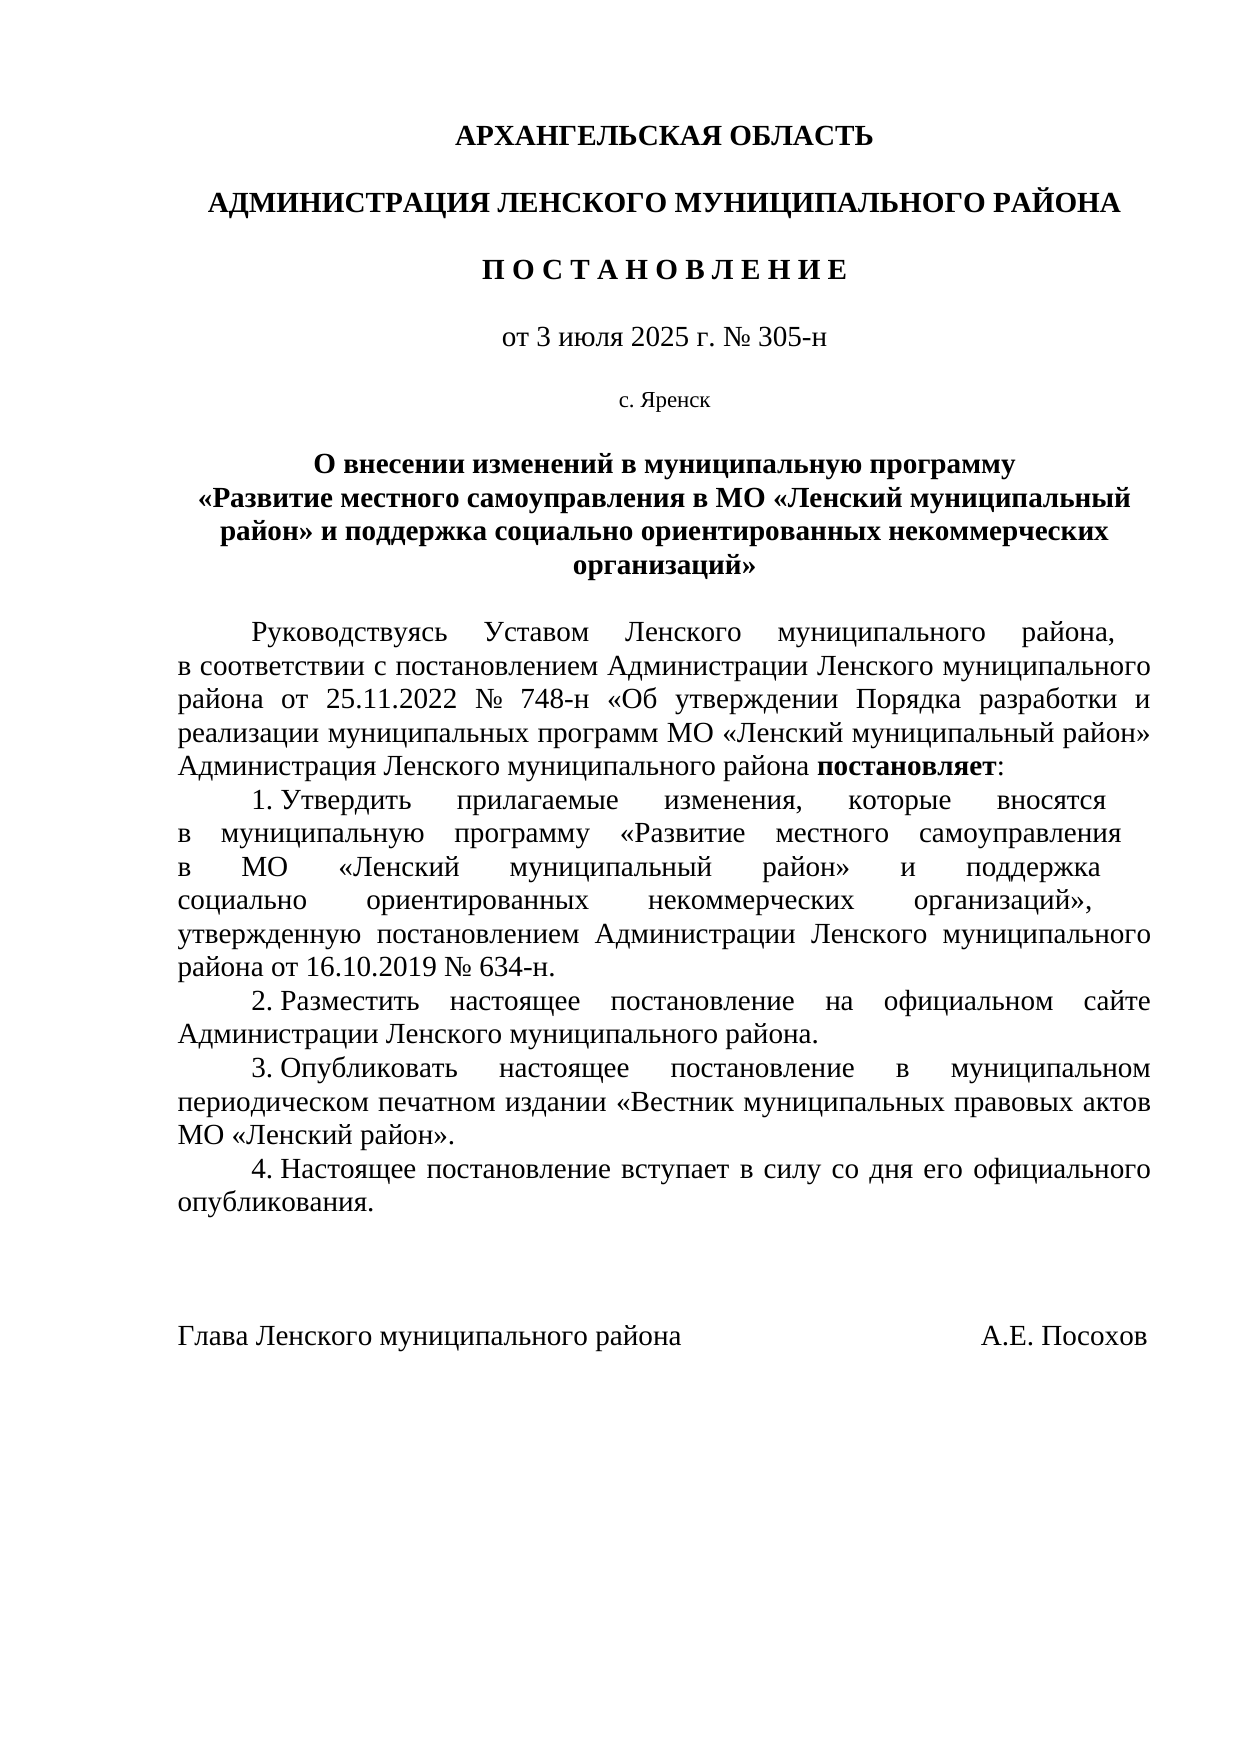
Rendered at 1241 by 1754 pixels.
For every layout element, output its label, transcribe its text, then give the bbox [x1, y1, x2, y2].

text с. Яренск [177, 386, 1152, 413]
list Разместить настоящее постановление на официальном сайте Администрации Ленского муниципального района. [177, 983, 1152, 1050]
text О внесении изменений в муниципальную программу [177, 446, 1152, 480]
list Утвердить прилагаемые изменения, которые вносятся в муниципальную программу «Развитие местного самоуправления в МО «Ленский муниципальный район» и поддержка социально ориентированных некоммерческих организаций», утвержденную постановлением Администрации Ленского муниципального района от 16.10.2019 № 634-н. [177, 782, 1152, 983]
text Руководствуясь Уставом Ленского муниципального района, в соответствии с постановлением Администрации Ленского муниципального района от 25.11.2022 № 748-н «Об утверждении Порядка разработки и реализации муниципальных программ МО «Ленский муниципальный район» Администрация Ленского муниципального района постановляет: [177, 614, 1152, 782]
text «Развитие местного самоуправления в МО «Ленский муниципальный район» и поддержка социально ориентированных некоммерческих организаций» [177, 480, 1152, 581]
text от 3 июля 2025 г. № 305-н [177, 319, 1152, 353]
text Глава Ленского муниципального района А.Е. Посохов [177, 1318, 1152, 1352]
list Опубликовать настоящее постановление в муниципальном периодическом печатном издании «Вестник муниципальных правовых актов МО «Ленский район». [177, 1050, 1152, 1151]
list Настоящее постановление вступает в силу со дня его официального опубликования. [177, 1151, 1152, 1218]
text АДМИНИСТРАЦИЯ ЛЕНСКОГО МУНИЦИПАЛЬНОГО РАЙОНА [177, 185, 1152, 219]
text П О С Т А Н О В Л Е Н И Е [177, 252, 1152, 286]
text АРХАНГЕЛЬСКАЯ ОБЛАСТЬ [177, 118, 1152, 152]
